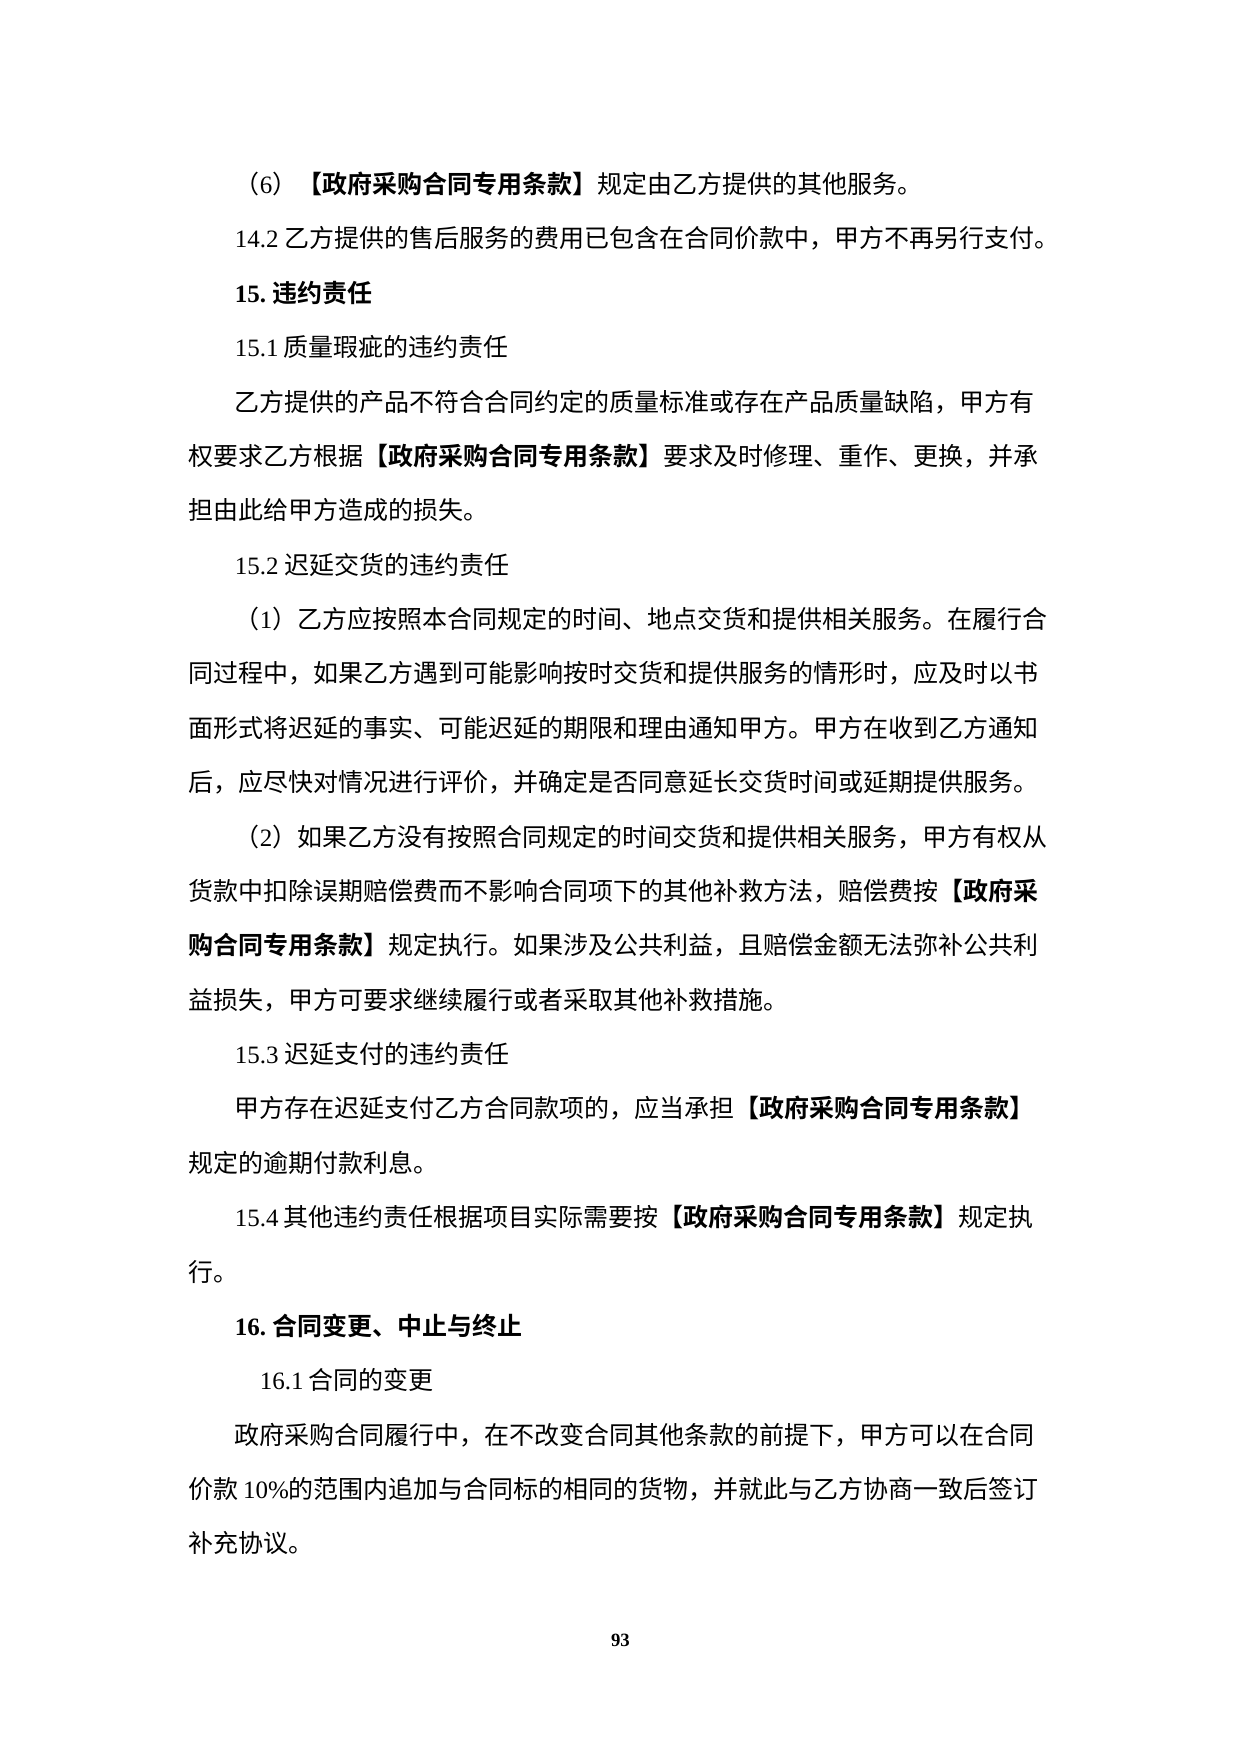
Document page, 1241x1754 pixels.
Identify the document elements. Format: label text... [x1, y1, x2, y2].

text 甲方存在迟延支付乙方合同款项的，应当承担【政府采购合同专用条款】规定的逾期付款利息。 [188, 1089, 1052, 1179]
list 合同变更、中止与终止 [188, 1306, 1052, 1343]
text 15.4其他违约责任根据项目实际需要按【政府采购合同专用条款】规定执行。 [188, 1198, 1052, 1288]
text 乙方提供的产品不符合合同约定的质量标准或存在产品质量缺陷，甲方有权要求乙方根据【政府采购合同专用条款】要求及时修理、重作、更换，并承担由此给甲方造成的损失。 [188, 382, 1052, 527]
text 15.3 迟延支付的违约责任 [188, 1034, 1052, 1071]
text 15. 违约责任 [188, 273, 1052, 309]
text （1）乙方应按照本合同规定的时间、地点交货和提供相关服务。在履行合同过程中，如果乙方遇到可能影响按时交货和提供服务的情形时，应及时以书面形式将迟延的事实、可能迟延的期限和理由通知甲方。甲方在收到乙方通知后，应尽快对情况进行评价，并确定是否同意延长交货时间或延期提供服务。 [188, 599, 1052, 799]
text 政府采购合同履行中，在不改变合同其他条款的前提下，甲方可以在合同价款10%的范围内追加与合同标的相同的货物，并就此与乙方协商一致后签订补充协议。 [188, 1415, 1052, 1560]
text 15.2 迟延交货的违约责任 [188, 545, 1052, 581]
text 14.2 乙方提供的售后服务的费用已包含在合同价款中，甲方不再另行支付。 [188, 219, 1052, 255]
text （2）如果乙方没有按照合同规定的时间交货和提供相关服务，甲方有权从货款中扣除误期赔偿费而不影响合同项下的其他补救方法，赔偿费按【政府采购合同专用条款】规定执行。如果涉及公共利益，且赔偿金额无法弥补公共利益损失，甲方可要求继续履行或者采取其他补救措施。 [188, 817, 1052, 1016]
text 16.1合同的变更 [188, 1361, 1052, 1397]
text 15.1质量瑕疵的违约责任 [188, 328, 1052, 364]
text （6）【政府采购合同专用条款】规定由乙方提供的其他服务。 [188, 164, 1052, 201]
